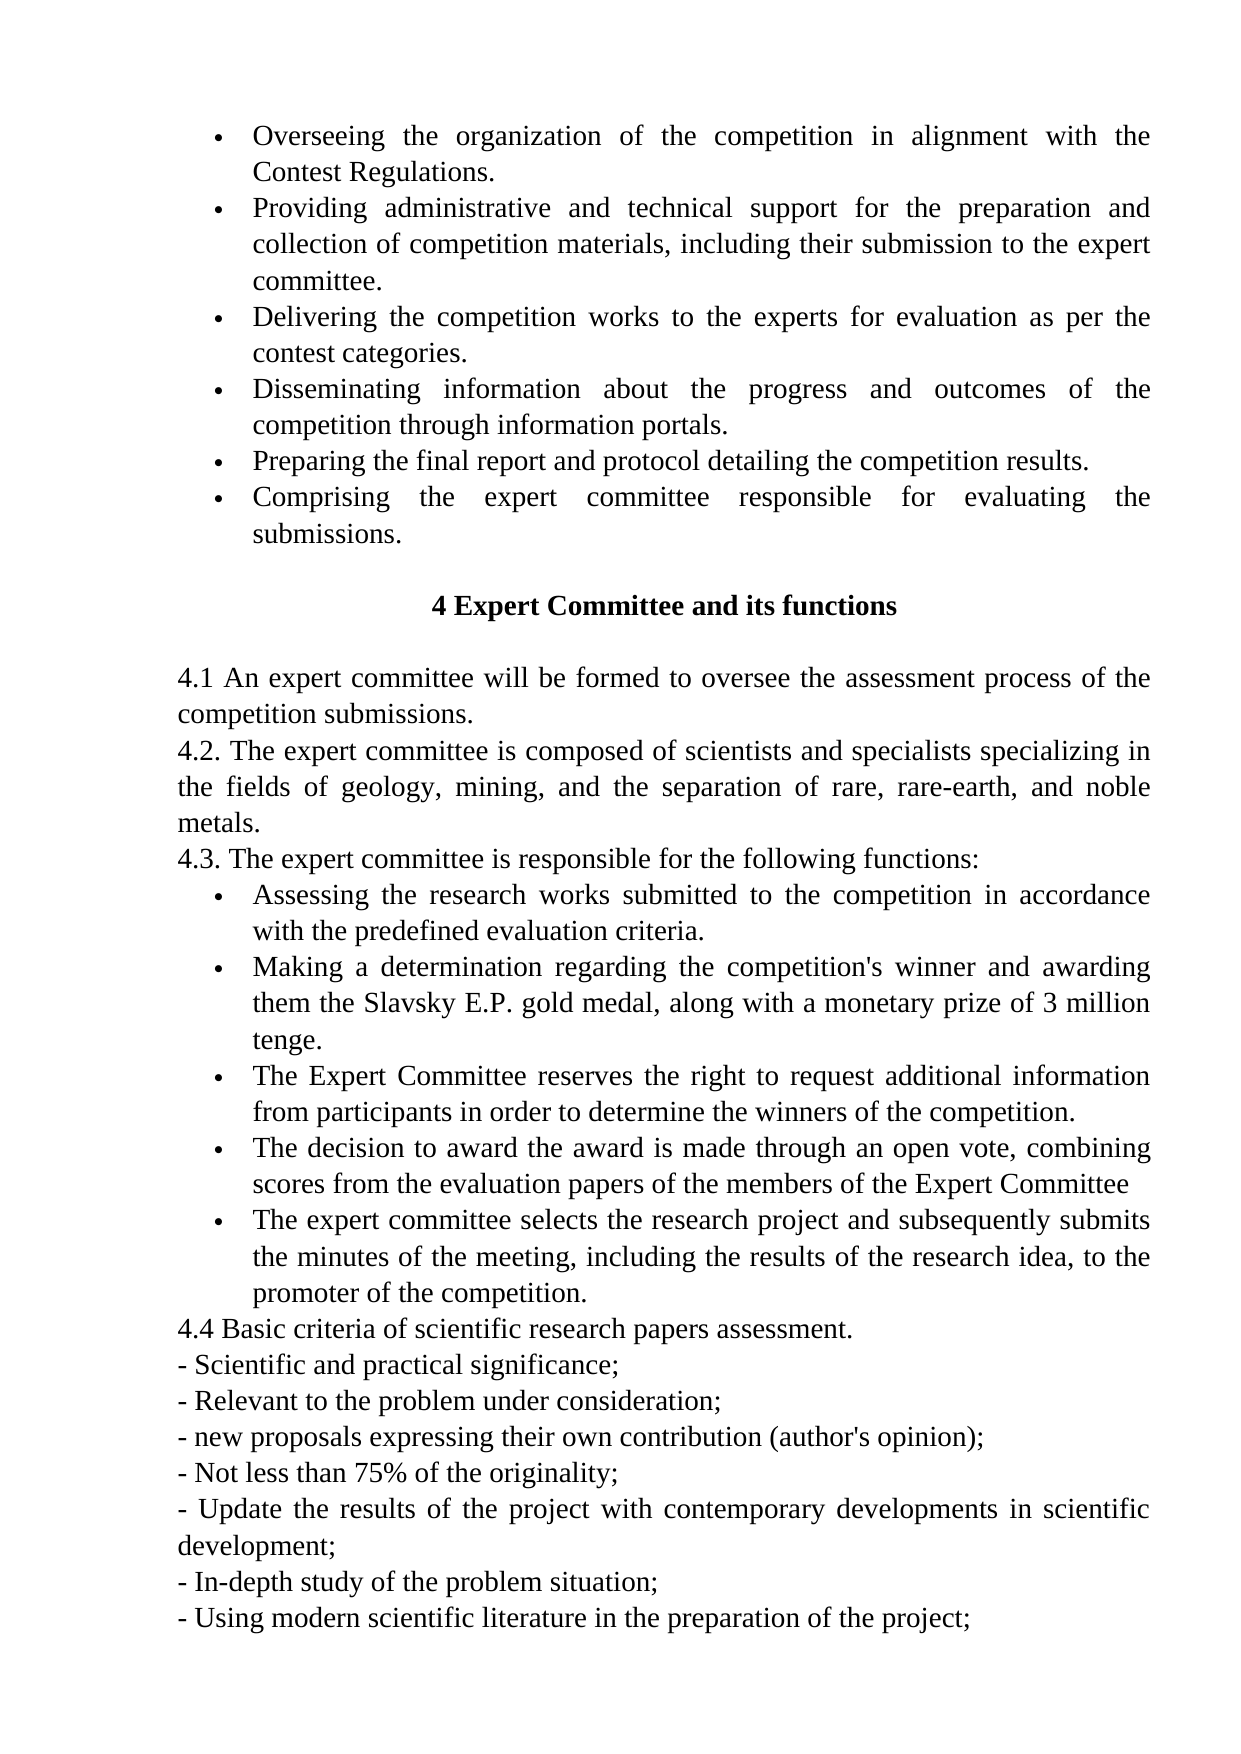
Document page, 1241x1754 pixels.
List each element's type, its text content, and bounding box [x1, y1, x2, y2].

list Delivering the competition works to the experts for evaluation as per the contest categories. [215, 299, 1152, 368]
list Overseeing the organization of the competition in alignment with the Contest Regulations. [215, 118, 1152, 188]
list Comprising the expert committee responsible for evaluating the submissions. [215, 479, 1152, 549]
list The Expert Committee reserves the right to request additional information from participants in order to determine the winners of the competition. [215, 1058, 1152, 1128]
list The expert committee selects the research project and subsequently submits the minutes of the meeting, including the results of the research idea, to the promoter of the competition. [215, 1202, 1152, 1308]
text - In-depth study of the problem situation; [177, 1564, 1152, 1597]
list Disseminating information about the progress and outcomes of the competition through information portals. [215, 371, 1152, 441]
text - Not less than 75% of the originality; [177, 1456, 1152, 1489]
list Providing administrative and technical support for the preparation and collection of competition materials, including their submission to the expert committee. [215, 190, 1152, 296]
text 4.3. The expert committee is responsible for the following functions: [177, 841, 1152, 874]
list Making a determination regarding the competition's winner and awarding them the Slavsky E.P. gold medal, along with a monetary prize of 3 million tenge. [215, 949, 1152, 1055]
text - Scientific and practical significance; [177, 1347, 1152, 1381]
text 4.4 Basic criteria of scientific research papers assessment. [177, 1311, 1152, 1344]
text - new proposals expressing their own contribution (author's opinion); [177, 1419, 1152, 1453]
text 4.1 An expert committee will be formed to oversee the assessment process of the competition submissions. [177, 660, 1152, 730]
text - Using modern scientific literature in the preparation of the project; [177, 1600, 1152, 1634]
list The decision to award the award is made through an open vote, combining scores from the evaluation papers of the members of the Expert Committee [215, 1130, 1152, 1200]
text - Relevant to the problem under consideration; [177, 1383, 1152, 1417]
text - Update the results of the project with contemporary developments in scientific development; [177, 1492, 1152, 1561]
list Assessing the research works submitted to the competition in accordance with the predefined evaluation criteria. [215, 877, 1152, 947]
list Preparing the final report and protocol detailing the competition results. [215, 443, 1152, 477]
text 4.2. The expert committee is composed of scientists and specialists specializing in the fields of geology, mining, and the separation of rare, rare-earth, and noble metals. [177, 733, 1152, 838]
text 4 Expert Committee and its functions [177, 588, 1152, 622]
